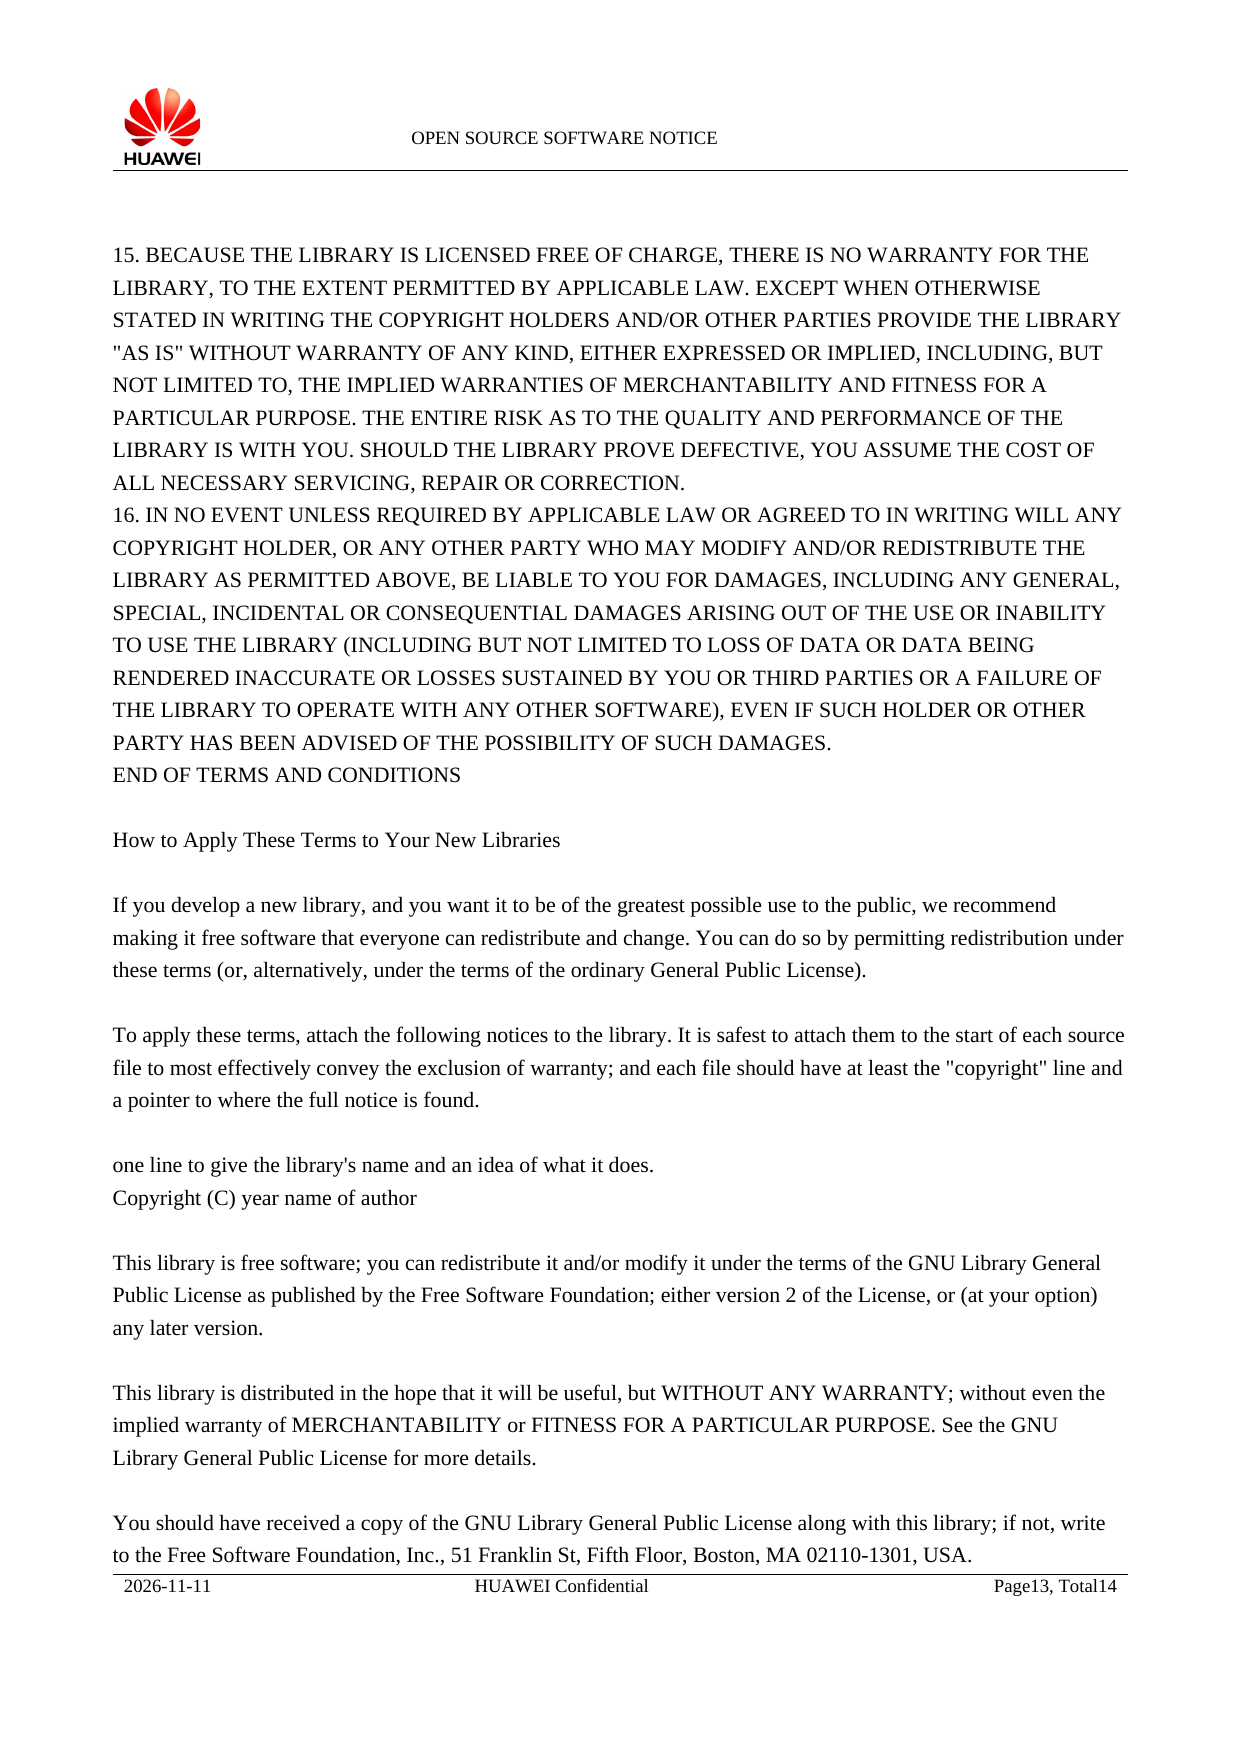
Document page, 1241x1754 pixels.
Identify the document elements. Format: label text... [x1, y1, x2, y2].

picture [124, 88, 201, 165]
